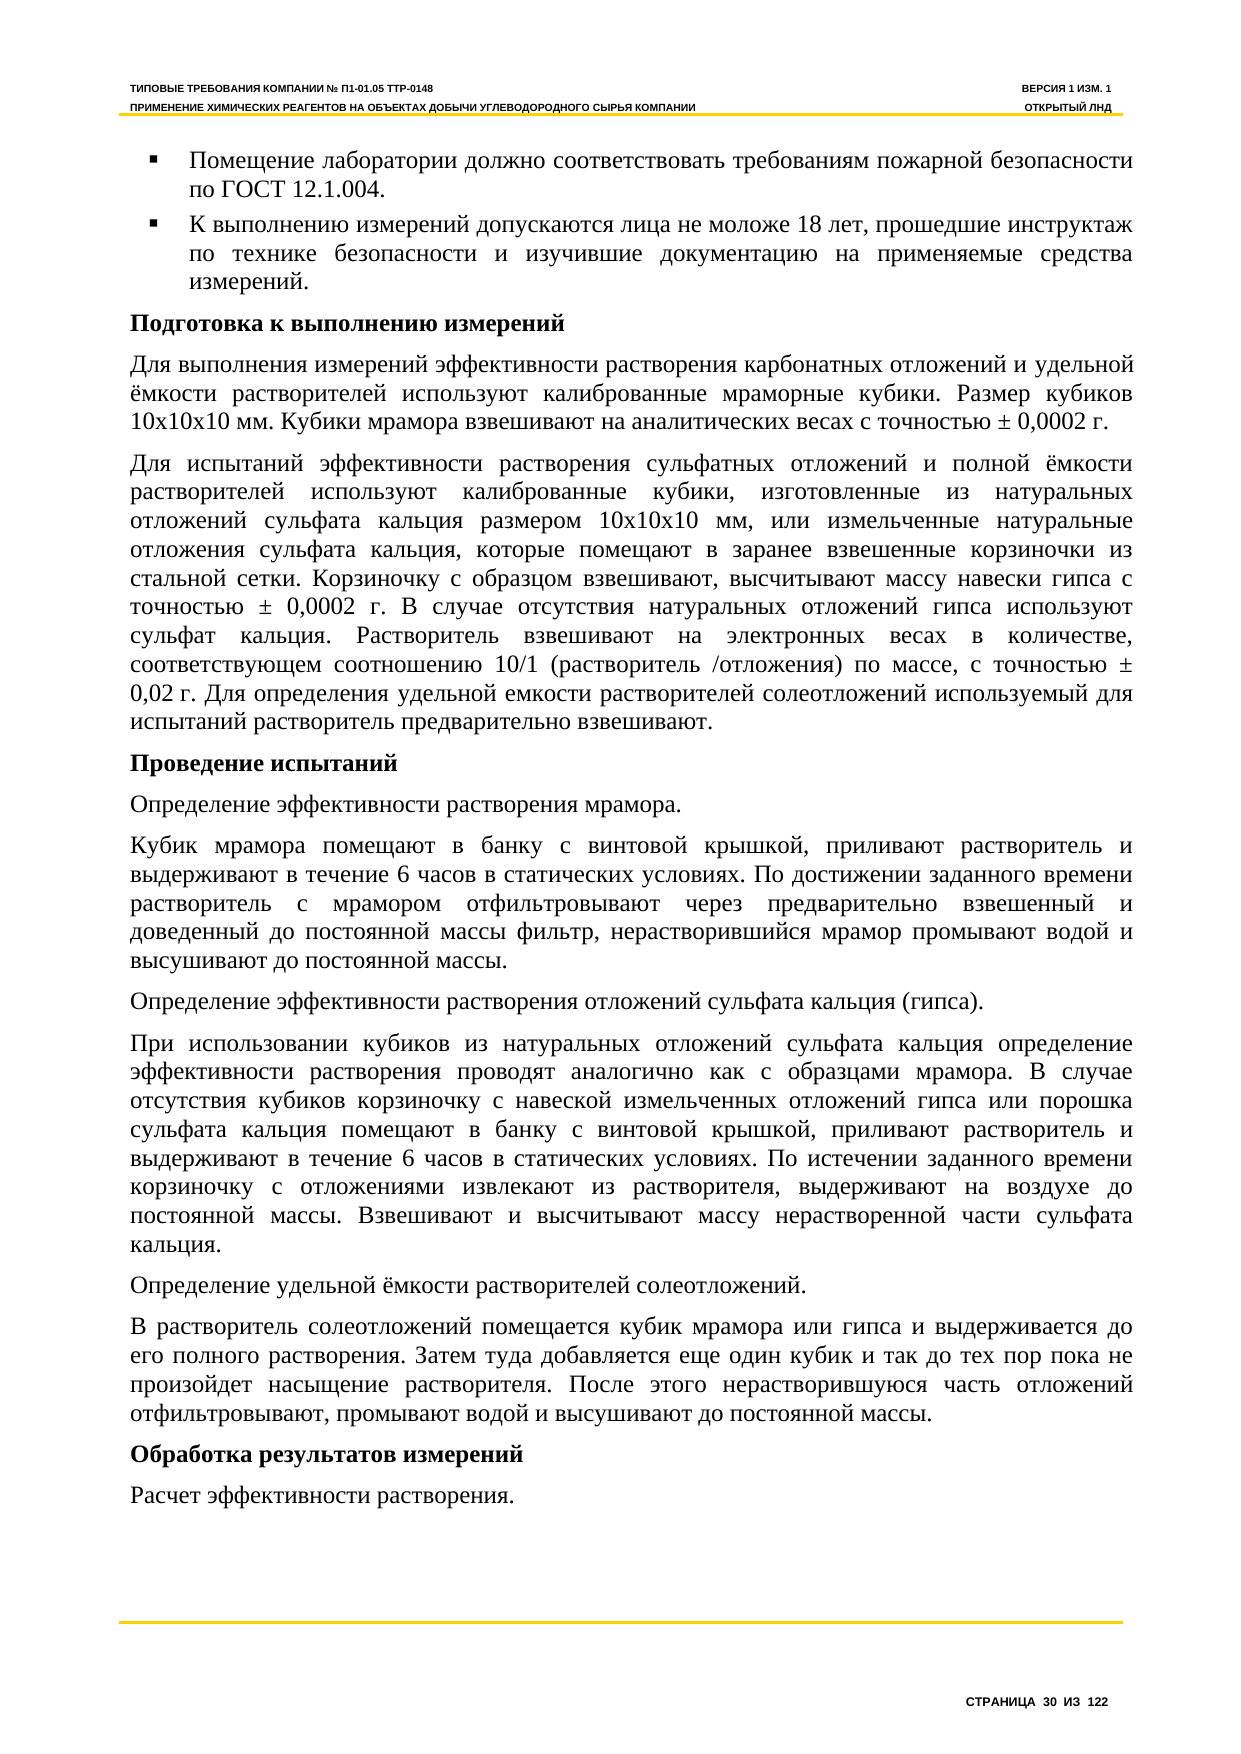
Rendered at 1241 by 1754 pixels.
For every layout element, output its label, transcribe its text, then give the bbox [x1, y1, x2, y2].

text Расчет эффективности растворения. [130, 1480, 1134, 1509]
text Подготовка к выполнению измерений [130, 308, 1134, 336]
text Для выполнения измерений эффективности растворения карбонатных отложений и удельной ёмкости растворителей используют калиброванные мраморные кубики. Размер кубиков 10х10х10 мм. Кубики мрамора взвешивают на аналитических весах с точностью ± 0,0002 г. [130, 349, 1134, 435]
text Определение эффективности растворения отложений сульфата кальция (гипса). [130, 986, 1134, 1015]
list Помещение лаборатории должно соответствовать требованиям пожарной безопасности по ГОСТ 12.1.004. [148, 145, 1134, 203]
text Проведение испытаний [130, 748, 1134, 776]
text Определение удельной ёмкости растворителей солеотложений. [130, 1270, 1134, 1299]
text В растворитель солеотложений помещается кубик мрамора или гипса и выдерживается до его полного растворения. Затем туда добавляется еще один кубик и так до тех пор пока не произойдет насыщение растворителя. После этого нерастворившуюся часть отложений отфильтровывают, промывают водой и высушивают до постоянной массы. [130, 1311, 1134, 1426]
text Для испытаний эффективности растворения сульфатных отложений и полной ёмкости растворителей используют калиброванные кубики, изготовленные из натуральных отложений сульфата кальция размером 10х10х10 мм, или измельченные натуральные отложения сульфата кальция, которые помещают в заранее взвешенные корзиночки из стальной сетки. Корзиночку с образцом взвешивают, высчитывают массу навески гипса с точностью ± 0,0002 г. В случае отсутствия натуральных отложений гипса используют сульфат кальция. Растворитель взвешивают на электронных весах в количестве, соответствующем соотношению 10/1 (растворитель /отложения) по массе, с точностью ± 0,02 г. Для определения удельной емкости растворителей солеотложений используемый для испытаний растворитель предварительно взвешивают. [130, 448, 1134, 735]
text При использовании кубиков из натуральных отложений сульфата кальция определение эффективности растворения проводят аналогично как с образцами мрамора. В случае отсутствия кубиков корзиночку с навеской измельченных отложений гипса или порошка сульфата кальция помещают в банку с винтовой крышкой, приливают растворитель и выдерживают в течение 6 часов в статических условиях. По истечении заданного времени корзиночку с отложениями извлекают из растворителя, выдерживают на воздухе до постоянной массы. Взвешивают и высчитывают массу нерастворенной части сульфата кальция. [130, 1028, 1134, 1258]
list К выполнению измерений допускаются лица не моложе 18 лет, прошедшие инструктаж по технике безопасности и изучившие документацию на применяемые средства измерений. [148, 209, 1134, 295]
text Кубик мрамора помещают в банку с винтовой крышкой, приливают растворитель и выдерживают в течение 6 часов в статических условиях. По достижении заданного времени растворитель с мрамором отфильтровывают через предварительно взвешенный и доведенный до постоянной массы фильтр, нерастворившийся мрамор промывают водой и высушивают до постоянной массы. [130, 830, 1134, 974]
text Определение эффективности растворения мрамора. [130, 789, 1134, 818]
text Обработка результатов измерений [130, 1439, 1134, 1468]
